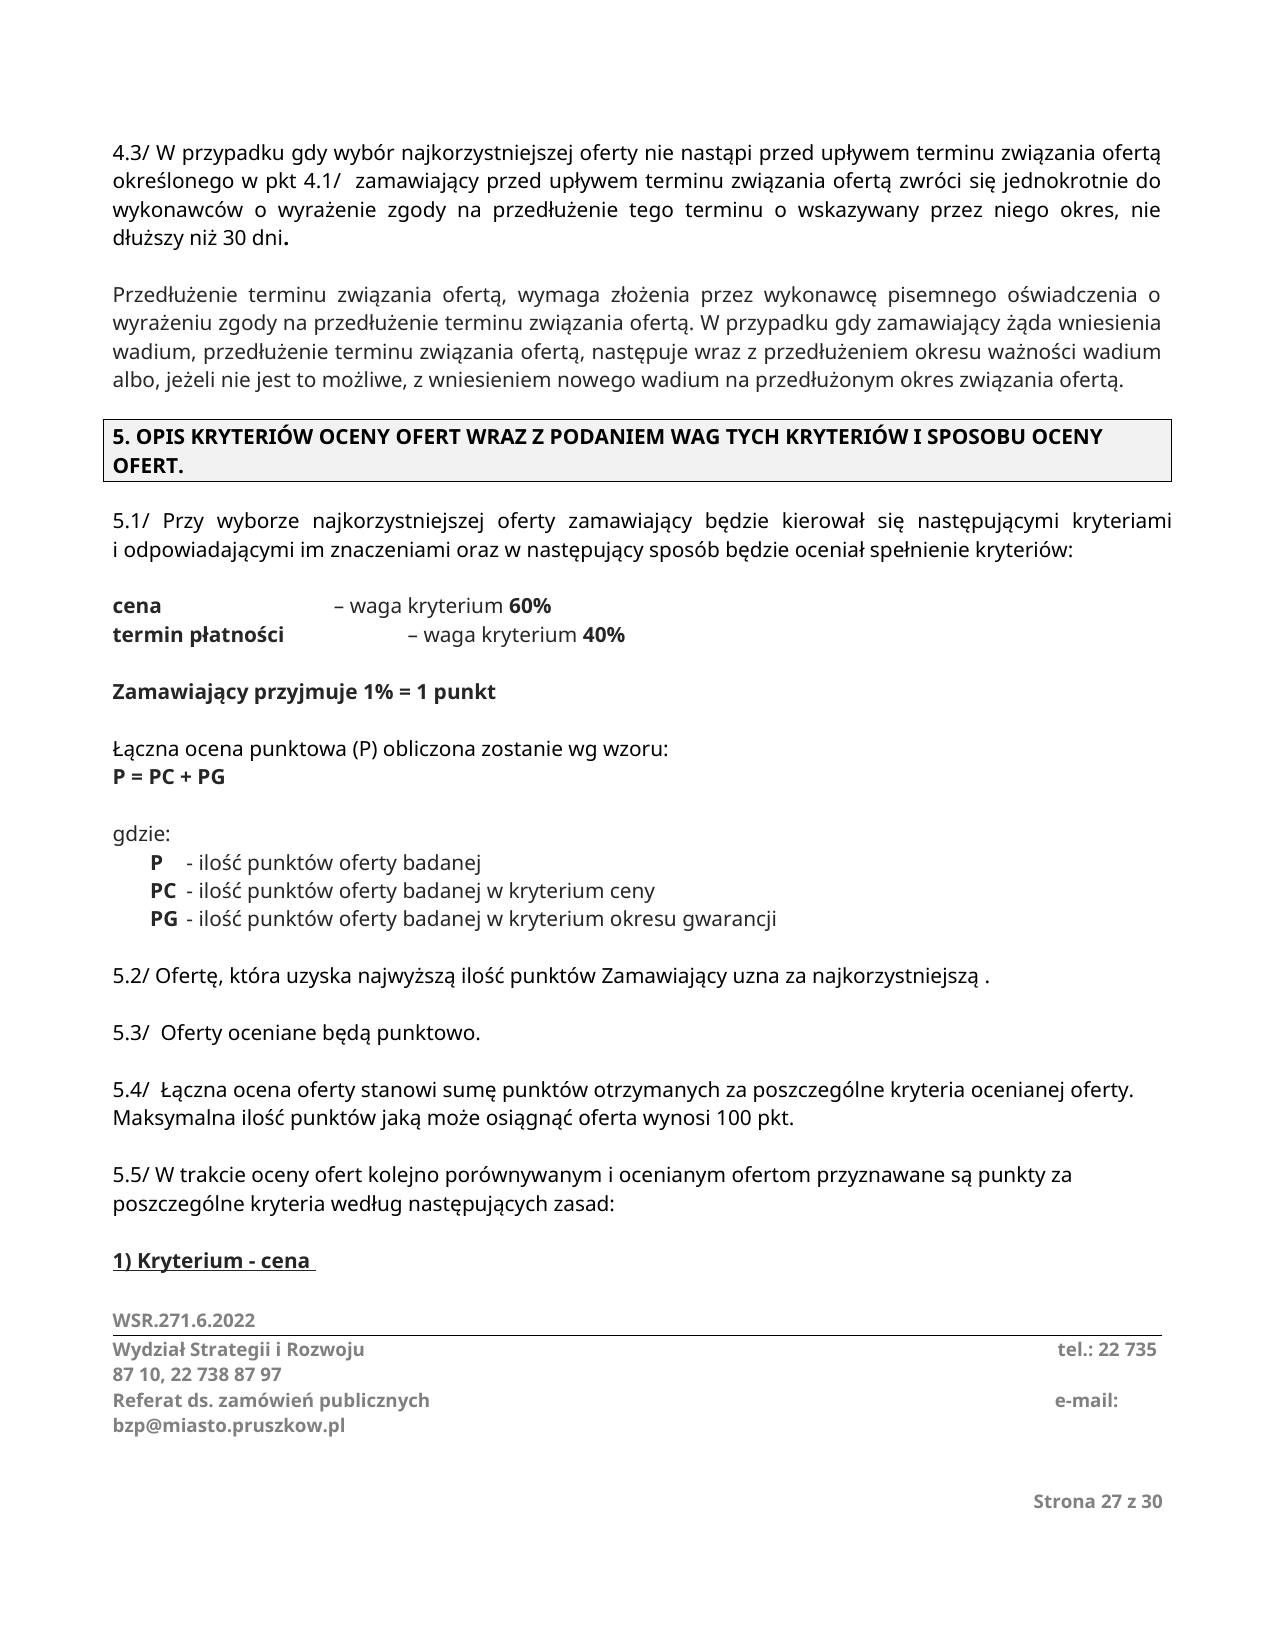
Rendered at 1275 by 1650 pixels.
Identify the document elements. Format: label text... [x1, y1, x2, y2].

text gdzie: [112, 819, 1162, 848]
text Zamawiający przyjmuje 1% = 1 punkt [112, 677, 1162, 705]
text 1) Kryterium - cena [112, 1246, 1162, 1274]
text PC - ilość punktów oferty badanej w kryterium ceny [112, 876, 1162, 904]
text PG - ilość punktów oferty badanej w kryterium okresu gwarancji [112, 904, 1162, 933]
text 5.4/ Łączna ocena oferty stanowi sumę punktów otrzymanych za poszczególne kryteria ocenianej oferty. Maksymalna ilość punktów jaką może osiągnąć oferta wynosi 100 pkt. [112, 1075, 1162, 1132]
text termin płatności – waga kryterium 40% [112, 620, 1162, 648]
text 4.3/ W przypadku gdy wybór najkorzystniejszej oferty nie nastąpi przed upływem terminu związania ofertą określonego w pkt 4.1/ zamawiający przed upływem terminu związania ofertą zwróci się jednokrotnie do wykonawców o wyrażenie zgody na przedłużenie tego terminu o wskazywany przez niego okres, nie dłuższy niż 30 dni. [112, 138, 1162, 252]
text 5.1/ Przy wyborze najkorzystniejszej oferty zamawiający będzie kierował się następującymi kryteriami i odpowiadającymi im znaczeniami oraz w następujący sposób będzie oceniał spełnienie kryteriów: [112, 506, 1174, 563]
text Przedłużenie terminu związania ofertą, wymaga złożenia przez wykonawcę pisemnego oświadczenia o wyrażeniu zgody na przedłużenie terminu związania ofertą. W przypadku gdy zamawiający żąda wniesienia wadium, przedłużenie terminu związania ofertą, następuje wraz z przedłużeniem okresu ważności wadium albo, jeżeli nie jest to możliwe, z wniesieniem nowego wadium na przedłużonym okres związania ofertą. [112, 280, 1162, 394]
text 5.3/ Oferty oceniane będą punktowo. [112, 1018, 1162, 1047]
text 5. OPIS KRYTERIÓW OCENY OFERT WRAZ Z PODANIEM WAG TYCH KRYTERIÓW I SPOSOBU OCENY OFERT. [104, 420, 1171, 481]
text Łączna ocena punktowa (P) obliczona zostanie wg wzoru: [112, 734, 1162, 762]
text P = PC + PG [112, 762, 1162, 791]
text 5.2/ Ofertę, która uzyska najwyższą ilość punktów Zamawiający uzna za najkorzystniejszą . [112, 961, 1162, 990]
text P - ilość punktów oferty badanej [112, 848, 1162, 876]
text cena – waga kryterium 60% [112, 592, 1162, 620]
text 5.5/ W trakcie oceny ofert kolejno porównywanym i ocenianym ofertom przyznawane są punkty za poszczególne kryteria według następujących zasad: [112, 1160, 1162, 1217]
